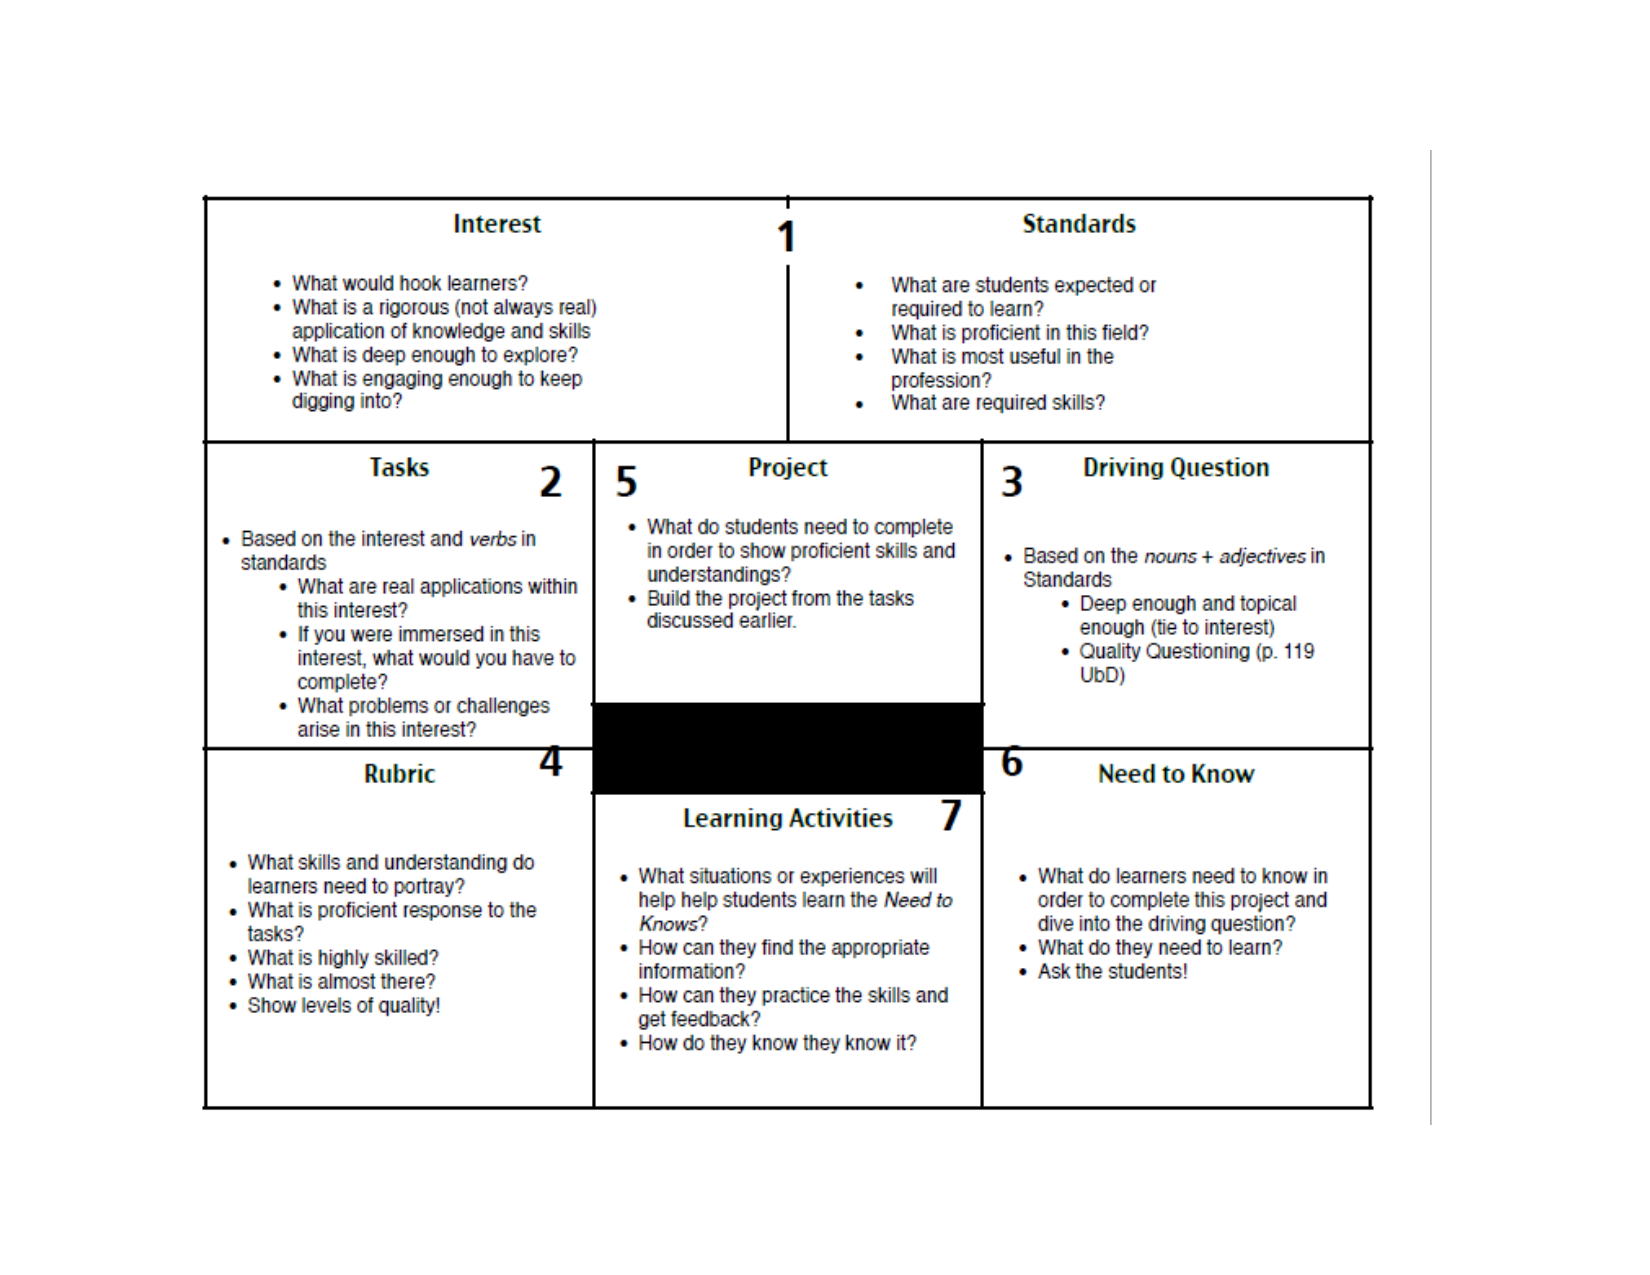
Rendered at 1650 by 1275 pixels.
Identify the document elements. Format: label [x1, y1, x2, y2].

picture [150, 150, 1432, 1125]
